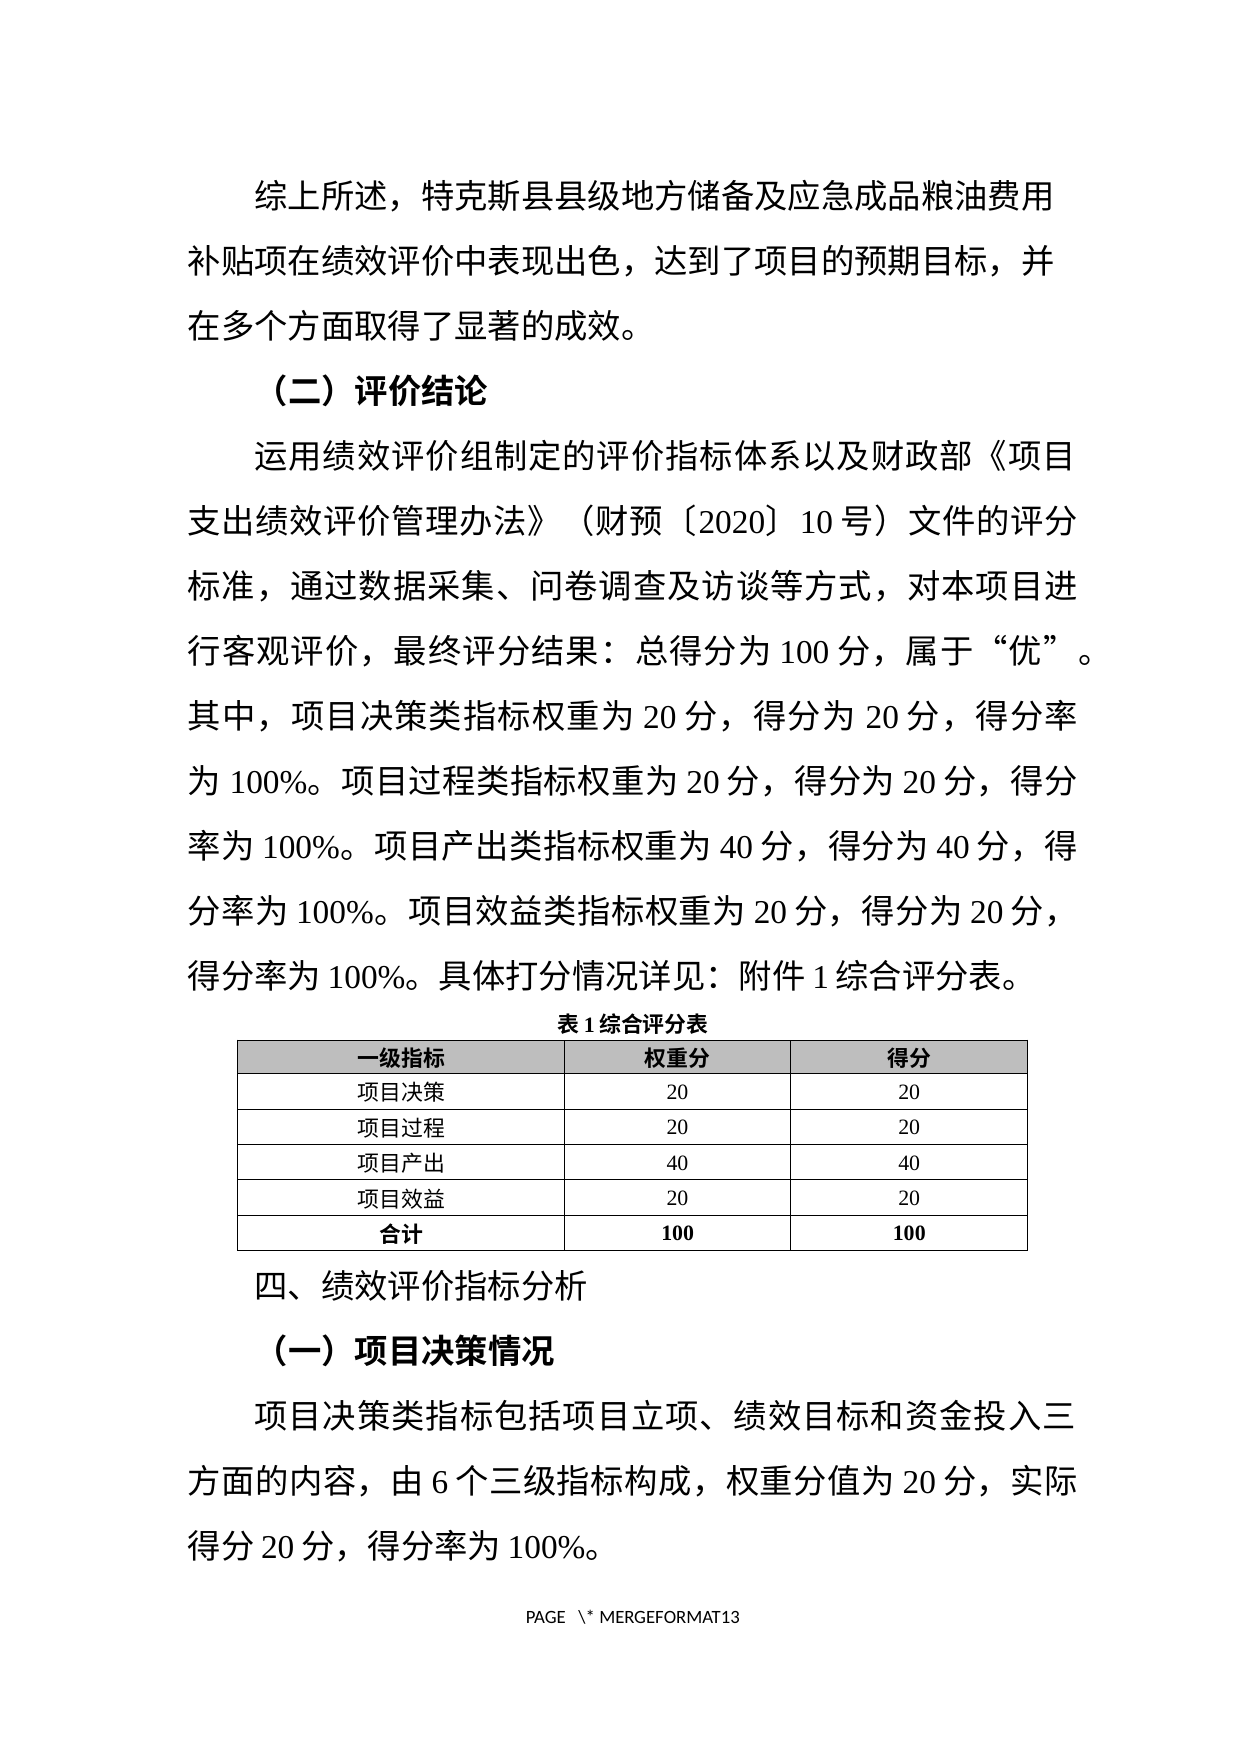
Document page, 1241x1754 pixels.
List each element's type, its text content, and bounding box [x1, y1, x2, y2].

table_cell 项目过程 [238, 1110, 564, 1144]
table_cell 40 [565, 1145, 790, 1179]
table_header 得分 [791, 1041, 1027, 1073]
table_header 一级指标 [238, 1041, 564, 1073]
title 表1综合评分表 [187, 1007, 1078, 1039]
table_cell 40 [791, 1145, 1027, 1179]
title （二）评价结论 [187, 357, 1078, 422]
table_cell 项目产出 [238, 1145, 564, 1179]
table_cell 100 [791, 1216, 1027, 1250]
table_cell 20 [791, 1074, 1027, 1108]
title （一）项目决策情况 [187, 1316, 1078, 1381]
table_cell 项目决策 [238, 1074, 564, 1108]
table_cell 20 [791, 1110, 1027, 1144]
table_cell 合计 [238, 1216, 564, 1250]
table_cell 项目效益 [238, 1180, 564, 1215]
table_cell 20 [565, 1074, 790, 1108]
table_cell 20 [565, 1180, 790, 1215]
table_cell 20 [791, 1180, 1027, 1215]
text 综上所述，特克斯县县级地方储备及应急成品粮油费用补贴项在绩效评价中表现出色，达到了项目的预期目标，并在多个方面取得了显著的成效。 [187, 162, 1078, 357]
text 四、绩效评价指标分析 [187, 1251, 1078, 1316]
title 运用绩效评价组制定的评价指标体系以及财政部《项目支出绩效评价管理办法》（财预〔2020〕10号）文件的评分标准，通过数据采集、问卷调查及访谈等方式，对本项目进行客观评价，最终评分结果：总得分为100分，属于“优”。其中，项目决策类指标权重为20分，得分为 20分，得分率为 100%。项目过程类指标权重为20分，得分为20分，得分率为100%。项目产出类指标权重为40分，得分为40分，得分率为100%。项目效益类指标权重为20分，得分为20分，得分率为100%。具体打分情况详见：附件1综合评分表。 [187, 422, 1078, 1007]
table_cell 20 [565, 1110, 790, 1144]
text 项目决策类指标包括项目立项、绩效目标和资金投入三方面的内容，由6个三级指标构成，权重分值为20分，实际得分20分，得分率为100%。 [187, 1381, 1078, 1576]
table_header 权重分 [565, 1041, 790, 1073]
table_cell 100 [565, 1216, 790, 1250]
